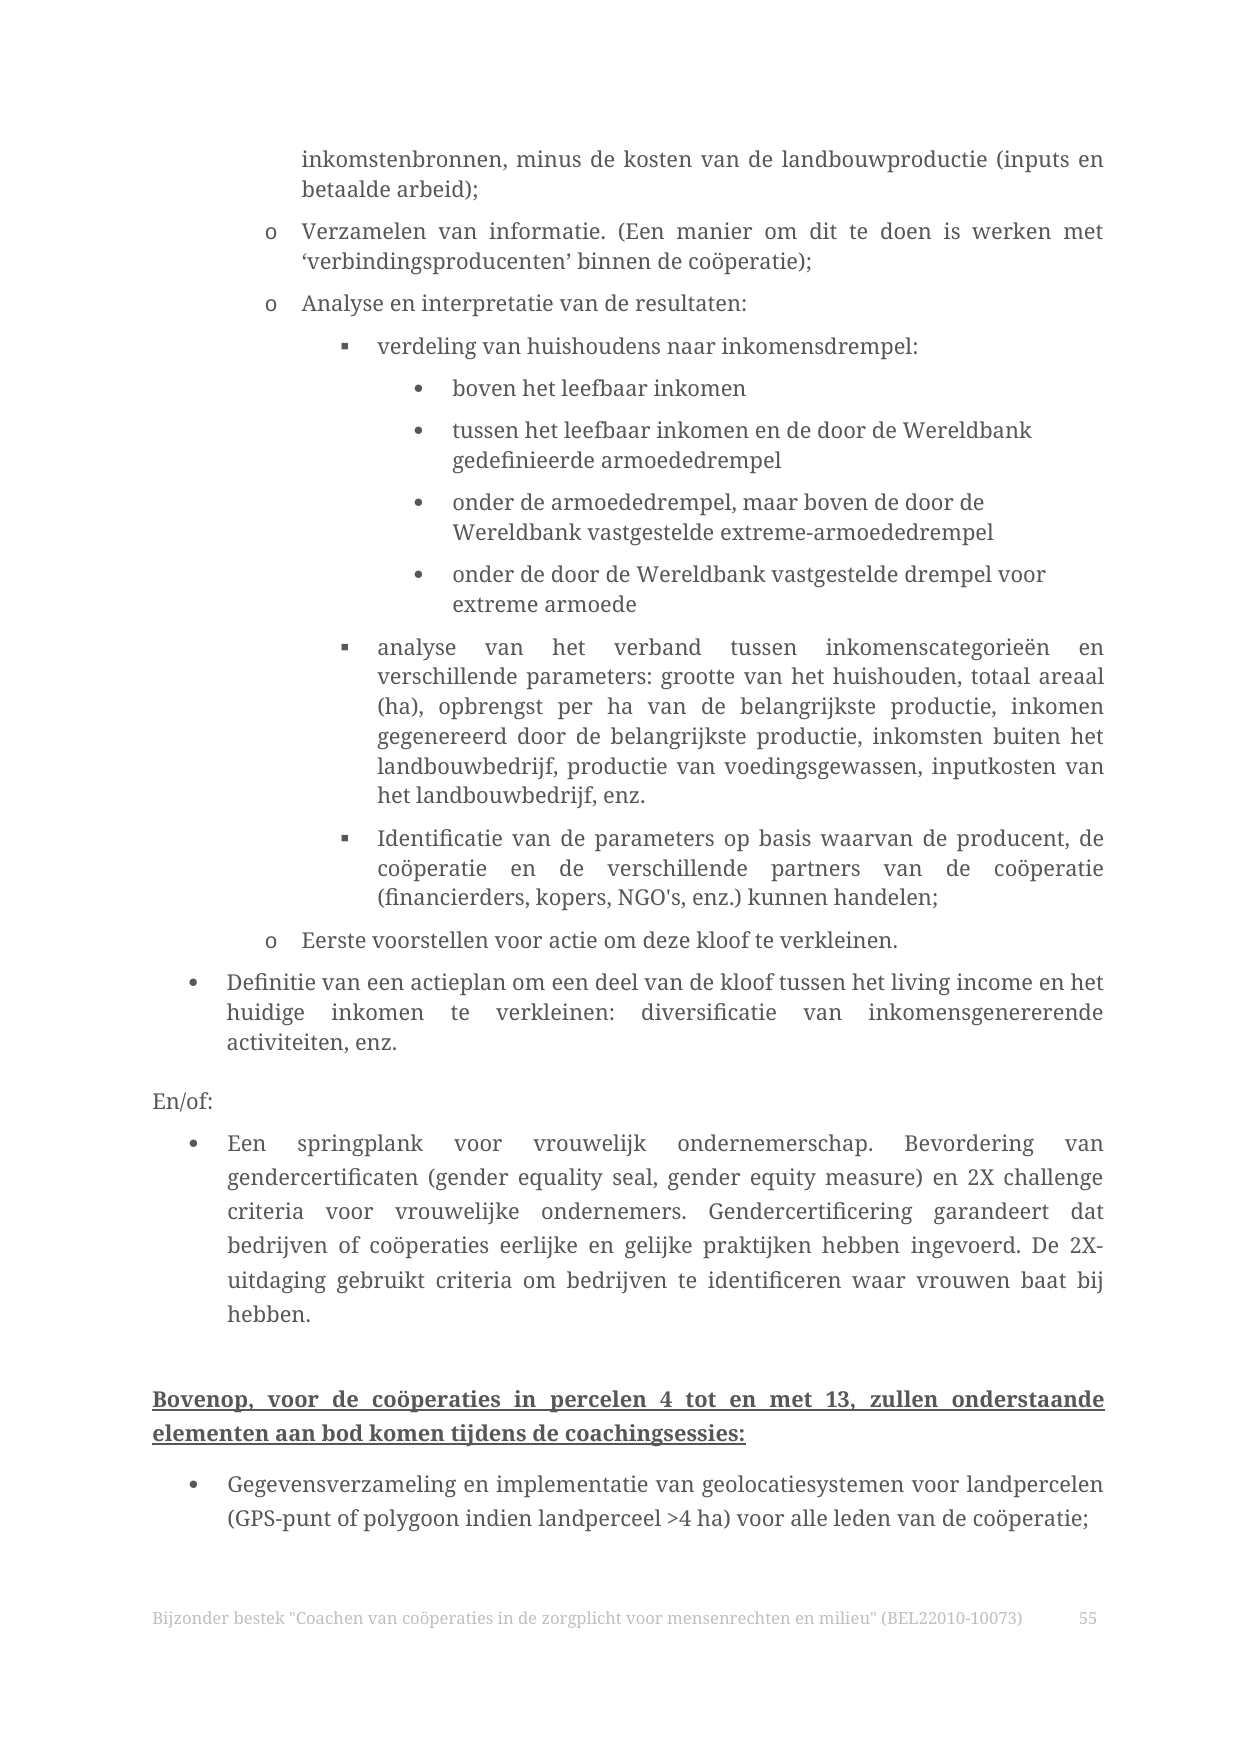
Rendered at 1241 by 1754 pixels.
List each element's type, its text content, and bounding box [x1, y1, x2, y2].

list tussen het leefbaar inkomen en de door de Wereldbank gedefinieerde armoededrempel [414, 415, 1105, 475]
list onder de armoededrempel, maar boven de door de Wereldbank vastgestelde extreme-armoededrempel [414, 487, 1105, 547]
list verdeling van huishoudens naar inkomensdrempel: [339, 331, 1105, 360]
list Gegevensverzameling en implementatie van geolocatiesystemen voor landpercelen (GPS-punt of polygoon indien landperceel >4 ha) voor alle leden van de coöperatie; [189, 1469, 1105, 1533]
list boven het leefbaar inkomen [414, 373, 1105, 403]
text En/of: [152, 1086, 1105, 1115]
text Bovenop, voor de coöperaties in percelen 4 tot en met 13, zullen onderstaande elementen aan bod komen tijdens de coachingsessies: [152, 1411, 1105, 1448]
list Verzamelen van informatie. (Een manier om dit te doen is werken met ‘verbindingsproducenten’ binnen de coöperatie); [264, 216, 1105, 276]
list analyse van het verband tussen inkomenscategorieën en verschillende parameters: grootte van het huishouden, totaal areaal (ha), opbrengst per ha van de belangrijkste productie, inkomen gegenereerd door de belangrijkste productie, inkomsten buiten het landbouwbedrijf, productie van voedingsgewassen, inputkosten van het landbouwbedrijf, enz. [339, 631, 1105, 810]
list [264, 144, 1105, 203]
list Definitie van een actieplan om een deel van de kloof tussen het living income en het huidige inkomen te verkleinen: diversificatie van inkomensgenererende activiteiten, enz. [189, 967, 1105, 1056]
list Een springplank voor vrouwelijk ondernemerschap. Bevordering van gendercertificaten (gender equality seal, gender equity measure) en 2X challenge criteria voor vrouwelijke ondernemers. Gendercertificering garandeert dat bedrijven of coöperaties eerlijke en gelijke praktijken hebben ingevoerd. De 2X-uitdaging gebruikt criteria om bedrijven te identificeren waar vrouwen baat bij hebben. [189, 1128, 1105, 1328]
list Identificatie van de parameters op basis waarvan de producent, de coöperatie en de verschillende partners van de coöperatie (financierders, kopers, NGO's, enz.) kunnen handelen; [339, 823, 1105, 912]
text Bovenop, voor de coöperaties in percelen 4 tot en met 13, zullen onderstaande elementen aan bod komen tijdens de coachingsessies: [152, 1349, 1105, 1409]
list Eerste voorstellen voor actie om deze kloof te verkleinen. [264, 924, 1105, 954]
list onder de door de Wereldbank vastgestelde drempel voor extreme armoede [414, 559, 1105, 619]
list Analyse en interpretatie van de resultaten: [264, 288, 1105, 318]
